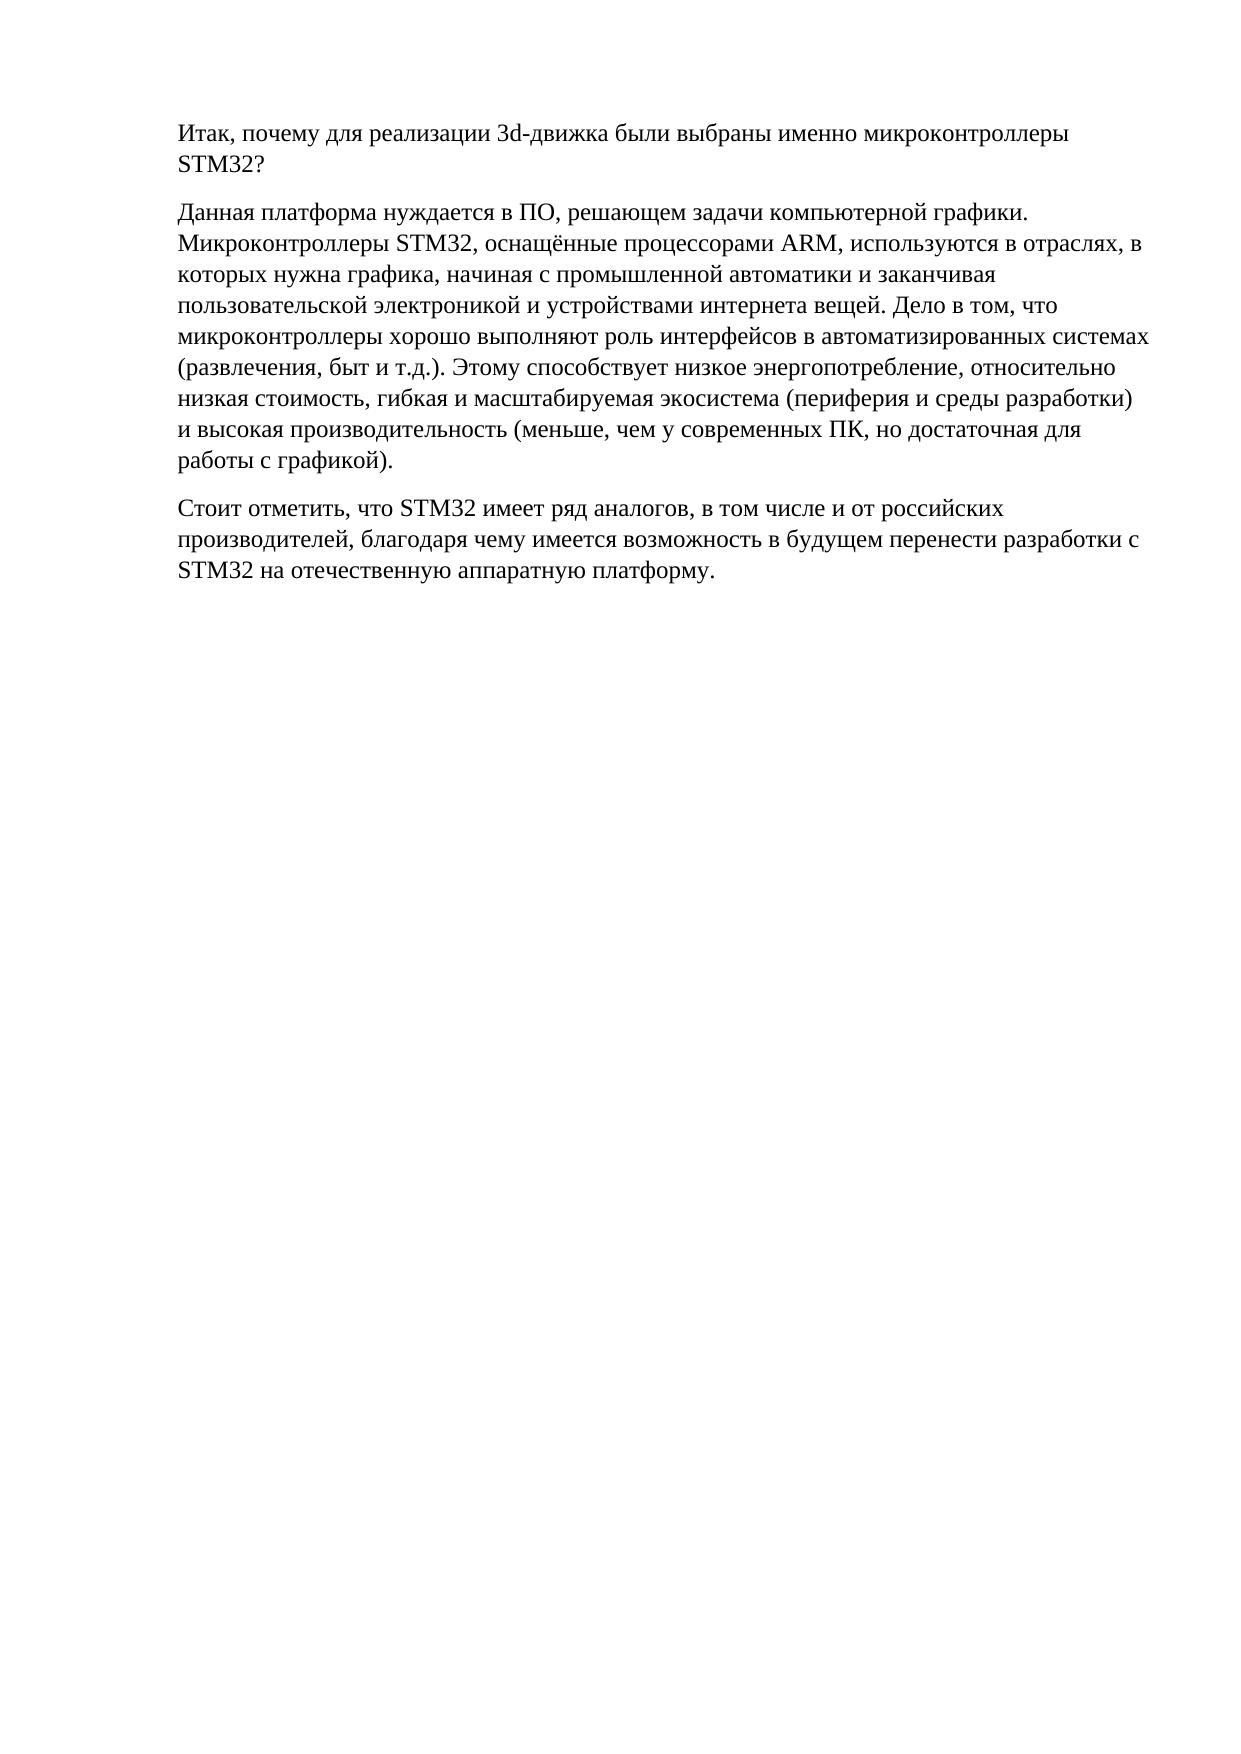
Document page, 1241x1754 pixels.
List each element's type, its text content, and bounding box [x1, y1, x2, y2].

text Данная платформа нуждается в ПО, решающем задачи компьютерной графики. Микроконтроллеры STM32, оснащённые процессорами ARM, используются в отраслях, в которых нужна графика, начиная с промышленной автоматики и заканчивая пользовательской электроникой и устройствами интернета вещей. Дело в том, что микроконтроллеры хорошо выполняют роль интерфейсов в автоматизированных системах (развлечения, быт и т.д.). Этому способствует низкое энергопотребление, относительно низкая стоимость, гибкая и масштабируемая экосистема (периферия и среды разработки) и высокая производительность (меньше, чем у современных ПК, но достаточная для работы с графикой). [177, 197, 1152, 474]
text Стоит отметить, что STM32 имеет ряд аналогов, в том числе и от российских производителей, благодаря чему имеется возможность в будущем перенести разработки с STM32 на отечественную аппаратную платформу. [177, 493, 1152, 584]
text Итак, почему для реализации 3d-движка были выбраны именно микроконтроллеры STM32? [177, 118, 1152, 178]
